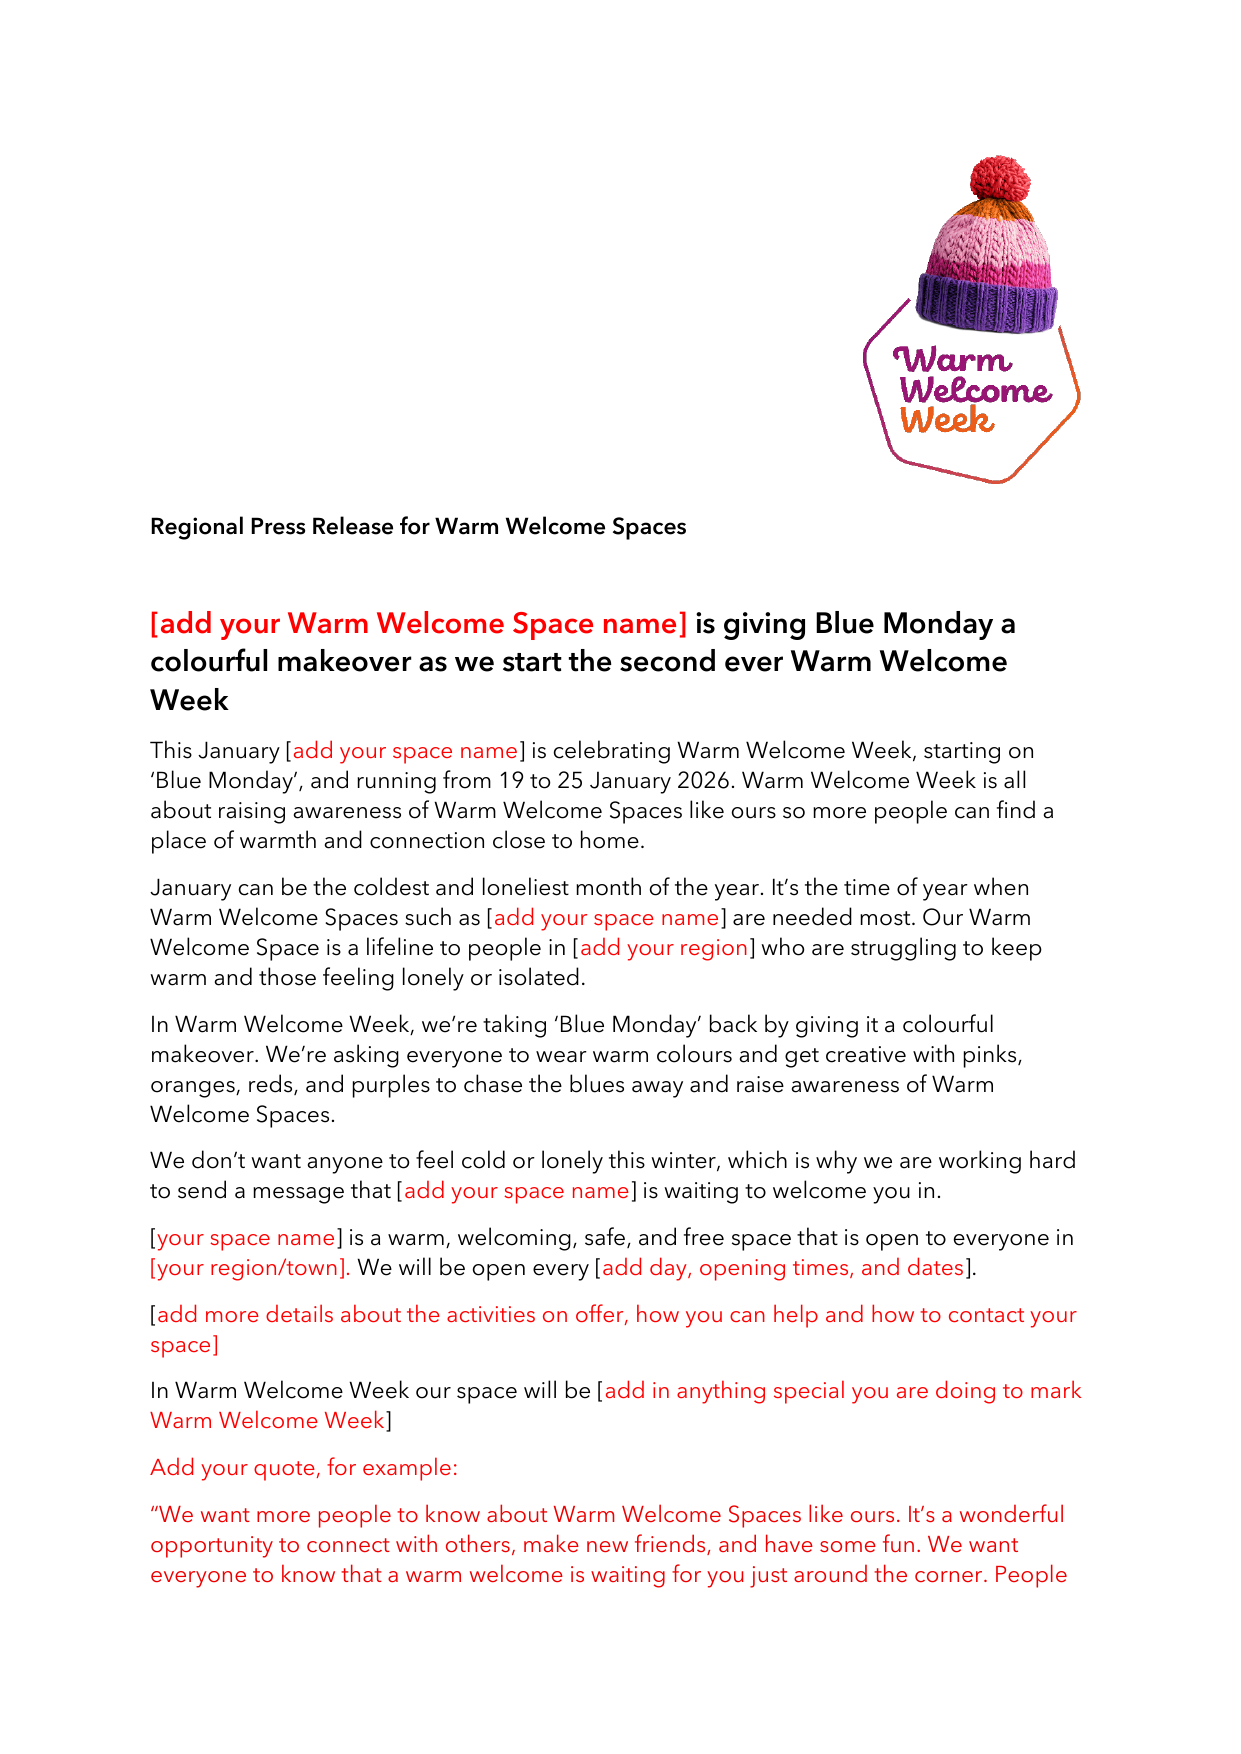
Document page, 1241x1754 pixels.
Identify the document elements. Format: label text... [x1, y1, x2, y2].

text January can be the coldest and loneliest month of the year. It’s the time of year when Warm Welcome Spaces such as [add your space name] are needed most. Our Warm Welcome Space is a lifeline to people in [add your region] who are struggling to keep warm and those feeling lonely or isolated. [150, 873, 1090, 991]
text [your space name] is a warm, welcoming, safe, and free space that is open to everyone in [your region/town]. We will be open every [add day, opening times, and dates]. [150, 1223, 1090, 1281]
text We don’t want anyone to feel cold or lonely this winter, which is why we are working hard to send a message that [add your space name] is waiting to welcome you in. [150, 1147, 1090, 1204]
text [150, 1500, 1090, 1588]
text Add your quote, for example: [150, 1453, 1090, 1481]
text This January [add your space name] is celebrating Warm Welcome Week, starting on ‘Blue Monday’, and running from 19 to 25 January 2026. Warm Welcome Week is all about raising awareness of Warm Welcome Spaces like ours so more people can find a place of warmth and connection close to home. [150, 737, 1090, 854]
text In Warm Welcome Week our space will be [add in anything special you are doing to mark Warm Welcome Week] [150, 1377, 1090, 1434]
picture [853, 150, 1091, 494]
text In Warm Welcome Week, we’re taking ‘Blue Monday’ back by giving it a colourful makeover. We’re asking everyone to wear warm colours and get creative with pinks, oranges, reds, and purples to chase the blues away and raise awareness of Warm Welcome Spaces. [150, 1010, 1090, 1128]
text Regional Press Release for Warm Welcome Spaces [150, 512, 1090, 540]
text [add more details about the activities on offer, how you can help and how to contact your space] [150, 1300, 1090, 1358]
text [add your Warm Welcome Space name] is giving Blue Monday a colourful makeover as we start the second ever Warm Welcome Week [150, 605, 1090, 717]
